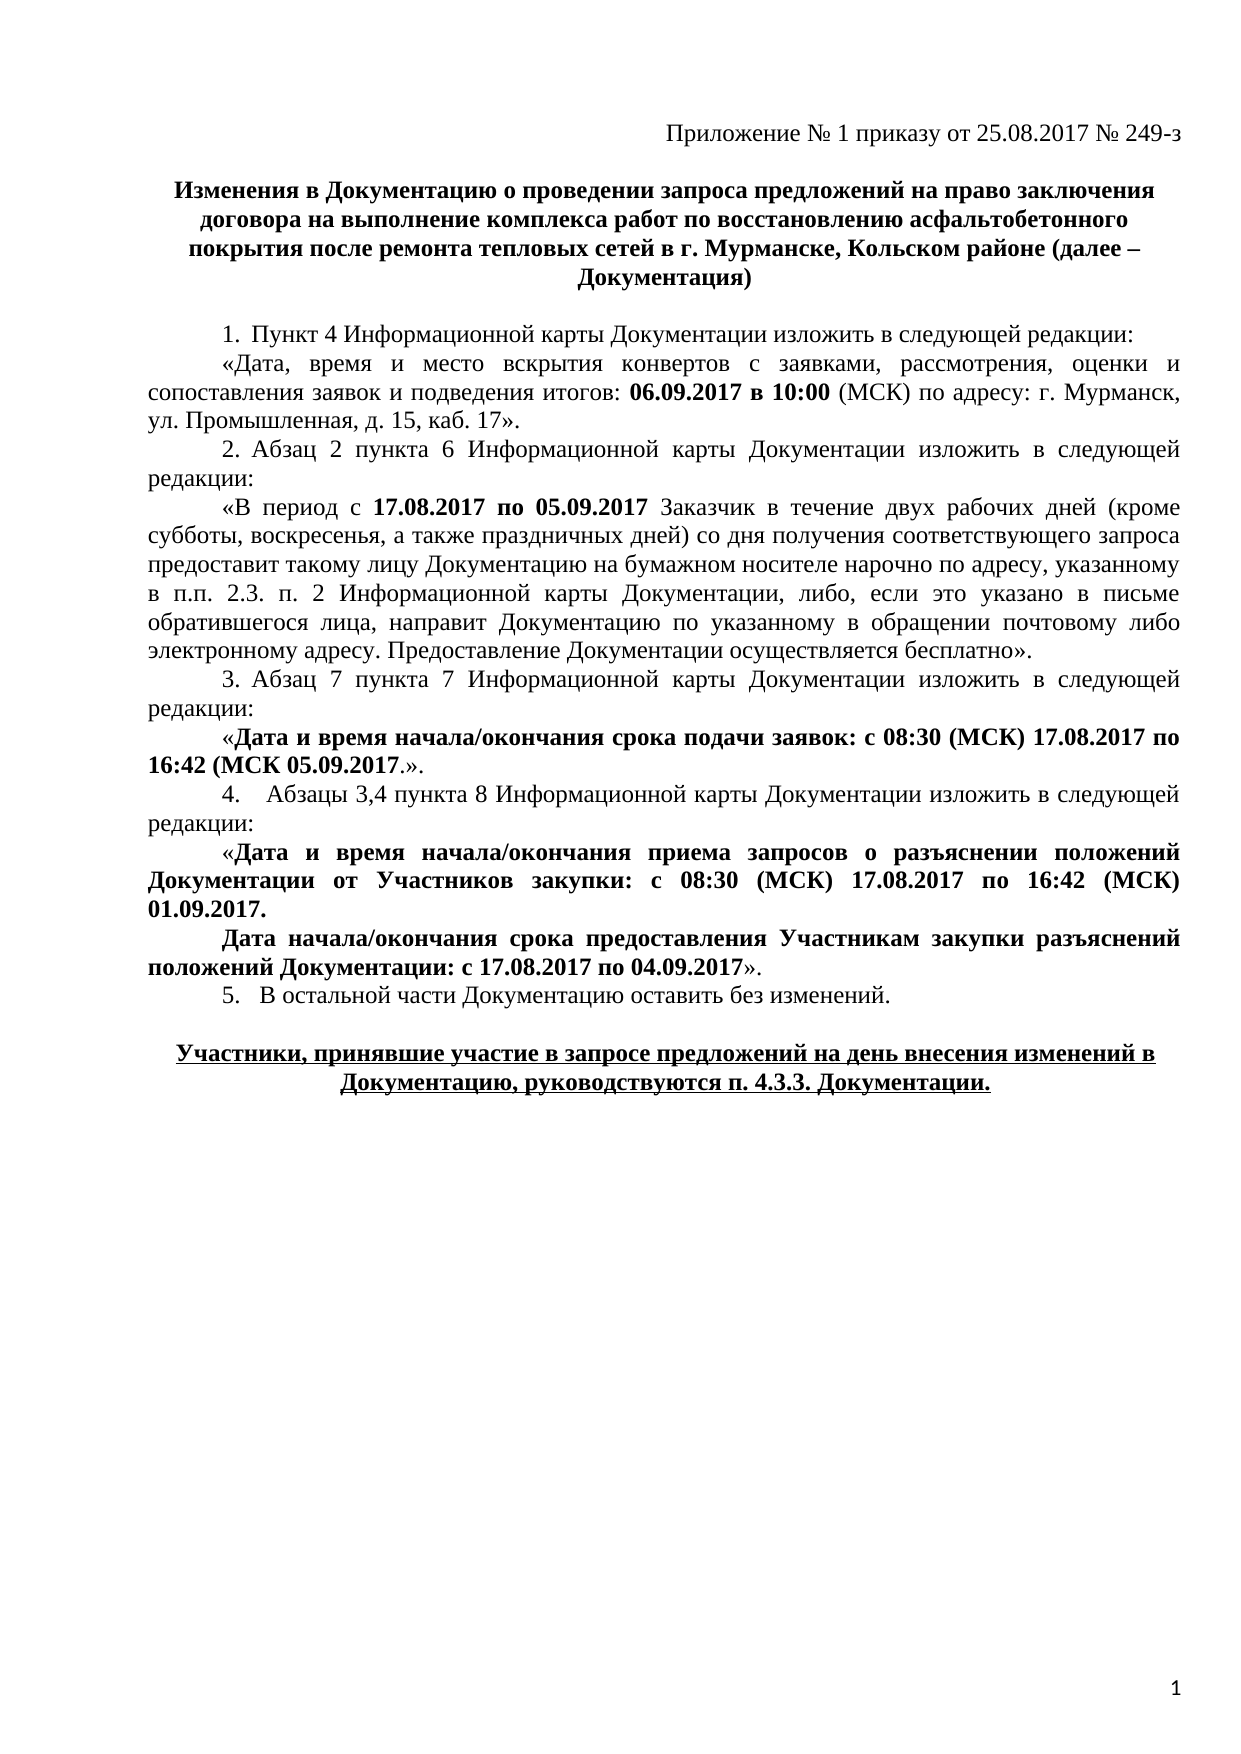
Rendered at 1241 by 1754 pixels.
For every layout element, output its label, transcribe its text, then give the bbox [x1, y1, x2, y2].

text «Дата, время и место вскрытия конвертов с заявками, рассмотрения, оценки и сопоставления заявок и подведения итогов: 06.09.2017 в 10:00 (МСК) по адресу: г. Мурманск, ул. Промышленная, д. 15, каб. 17». [148, 348, 1181, 434]
list В остальной части Документацию оставить без изменений. [222, 981, 1181, 1009]
text Участники, принявшие участие в запросе предложений на день внесения изменений в Документацию, руководствуются п. 4.3.3. Документации. [148, 1038, 1183, 1096]
list Абзацы 3,4 пункта 8 Информационной карты Документации изложить в следующей редакции: [148, 779, 1181, 837]
text Приложение № 1 приказу от 25.08.2017 № 249-з [148, 118, 1181, 147]
text «Дата и время начала/окончания приема запросов о разъяснении положений Документации от Участников закупки: с 08:30 (МСК) 17.08.2017 по 16:42 (МСК) 01.09.2017. [148, 837, 1181, 923]
text Дата начала/окончания срока предоставления Участникам закупки разъяснений положений Документации: с 17.08.2017 по 04.09.2017». [148, 923, 1181, 981]
text «Дата и время начала/окончания срока подачи заявок: с 08:30 (МСК) 17.08.2017 по 16:42 (МСК 05.09.2017.». [148, 722, 1181, 779]
list Пункт 4 Информационной карты Документации изложить в следующей редакции: [148, 319, 1181, 348]
text «В период с 17.08.2017 по 05.09.2017 Заказчик в течение двух рабочих дней (кроме субботы, воскресенья, а также праздничных дней) со дня получения соответствующего запроса предоставит такому лицу Документацию на бумажном носителе нарочно по адресу, указанному в п.п. 2.3. п. 2 Информационной карты Документации, либо, если это указано в письме обратившегося лица, направит Документацию по указанному в обращении почтовому либо электронному адресу. Предоставление Документации осуществляется бесплатно». [148, 492, 1181, 664]
text Изменения в Документацию о проведении запроса предложений на право заключения договора на выполнение комплекса работ по восстановлению асфальтобетонного покрытия после ремонта тепловых сетей в г. Мурманске, Кольском районе (далее – Документация) [148, 176, 1181, 291]
list Абзац 7 пункта 7 Информационной карты Документации изложить в следующей редакции: [148, 664, 1181, 722]
list Абзац 2 пункта 6 Информационной карты Документации изложить в следующей редакции: [148, 434, 1181, 492]
